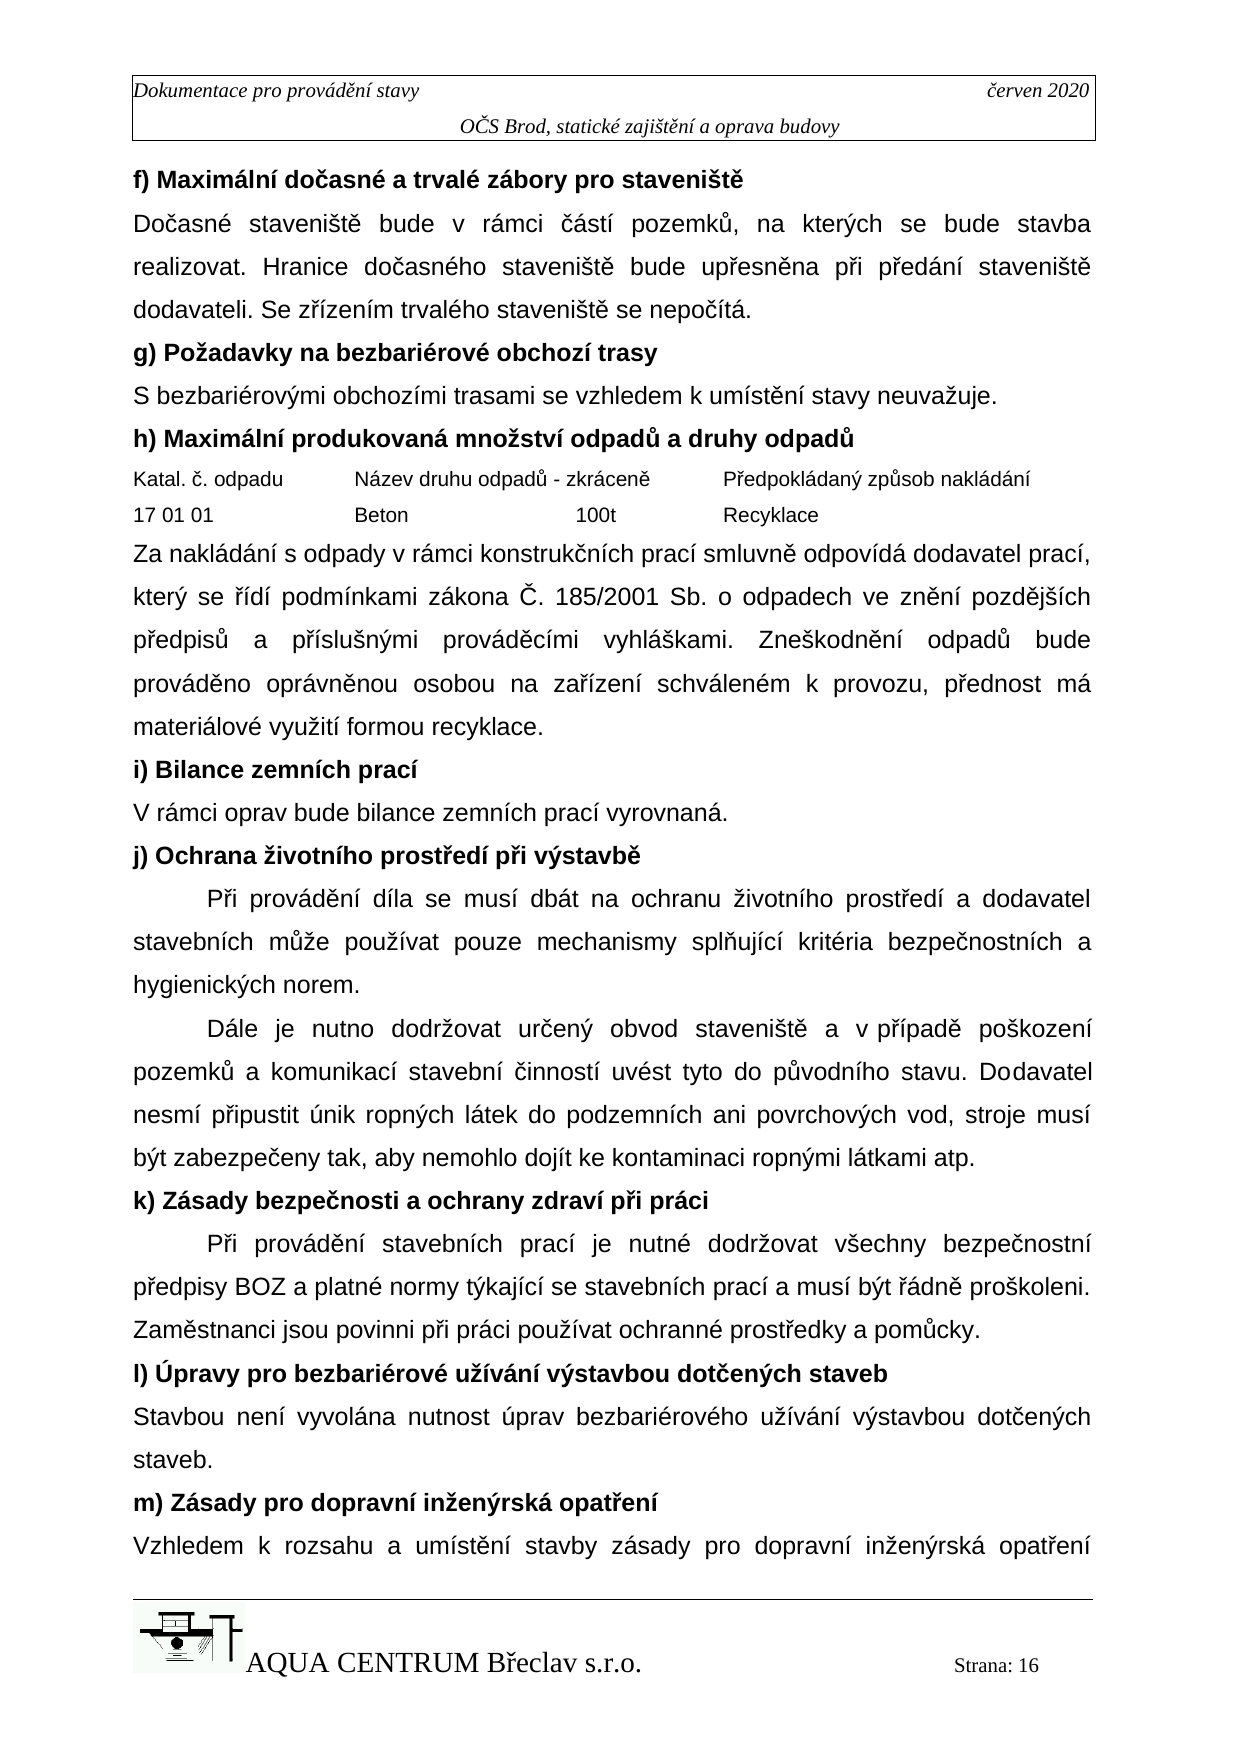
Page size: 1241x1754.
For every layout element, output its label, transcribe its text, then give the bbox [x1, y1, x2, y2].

text V rámci oprav bude bilance zemních prací vyrovnaná. [133, 798, 1093, 827]
text m) Zásady pro dopravní inženýrská opatření [133, 1488, 1093, 1517]
text Stavbou není vyvolána nutnost úprav bezbariérového užívání výstavbou dotčených staveb. [133, 1402, 1093, 1473]
text g) Požadavky na bezbariérové obchozí trasy [133, 338, 1093, 367]
picture [132, 1602, 246, 1673]
text S bezbariérovými obchozími trasami se vzhledem k umístění stavy neuvažuje. [133, 381, 1093, 410]
text Za nakládání s odpady v rámci konstrukčních prací smluvně odpovídá dodavatel prací, který se řídí podmínkami zákona Č. 185/2001 Sb. o odpadech ve znění pozdějších předpisů a příslušnými prováděcími vyhláškami. Zneškodnění odpadů bude prováděno oprávněnou osobou na zařízení schváleném k provozu, přednost má materiálové využití formou recyklace. [133, 539, 1093, 740]
text k) Zásady bezpečnosti a ochrany zdraví při práci [133, 1186, 1093, 1215]
text i) Bilance zemních prací [133, 755, 1093, 783]
text h) Maximální produkovaná množství odpadů a druhy odpadů [133, 424, 1093, 453]
text Při provádění díla se musí dbát na ochranu životního prostředí a dodavatel stavebních může používat pouze mechanismy splňující kritéria bezpečnostních a hygienických norem. [133, 884, 1093, 999]
text Katal. č. odpadu Název druhu odpadů - zkráceně Předpokládaný způsob nakládání [133, 467, 1093, 491]
text j) Ochrana životního prostředí při výstavbě [133, 841, 1093, 870]
text f) Maximální dočasné a trvalé zábory pro staveniště [133, 165, 1093, 194]
text l) Úpravy pro bezbariérové užívání výstavbou dotčených staveb [133, 1358, 1093, 1387]
text Dále je nutno dodržovat určený obvod staveniště a v případě poškození pozemků a komunikací stavební činností uvést tyto do původního stavu. Dodavatel nesmí připustit únik ropných látek do podzemních ani povrchových vod, stroje musí být zabezpečeny tak, aby nemohlo dojít ke kontaminaci ropnými látkami atp. [133, 1013, 1093, 1172]
text Vzhledem k rozsahu a umístění stavby zásady pro dopravní inženýrská opatření projektová dokumentace neřeší. [133, 1531, 1093, 1560]
text 17 01 01 Beton 100t Recyklace [133, 503, 1093, 527]
text Dočasné staveniště bude v rámci částí pozemků, na kterých se bude stavba realizovat. Hranice dočasného staveniště bude upřesněna při předání staveniště dodavateli. Se zřízením trvalého staveniště se nepočítá. [133, 208, 1093, 323]
text Při provádění stavebních prací je nutné dodržovat všechny bezpečnostní předpisy BOZ a platné normy týkající se stavebních prací a musí být řádně proškoleni. Zaměstnanci jsou povinni při práci používat ochranné prostředky a pomůcky. [133, 1229, 1093, 1344]
